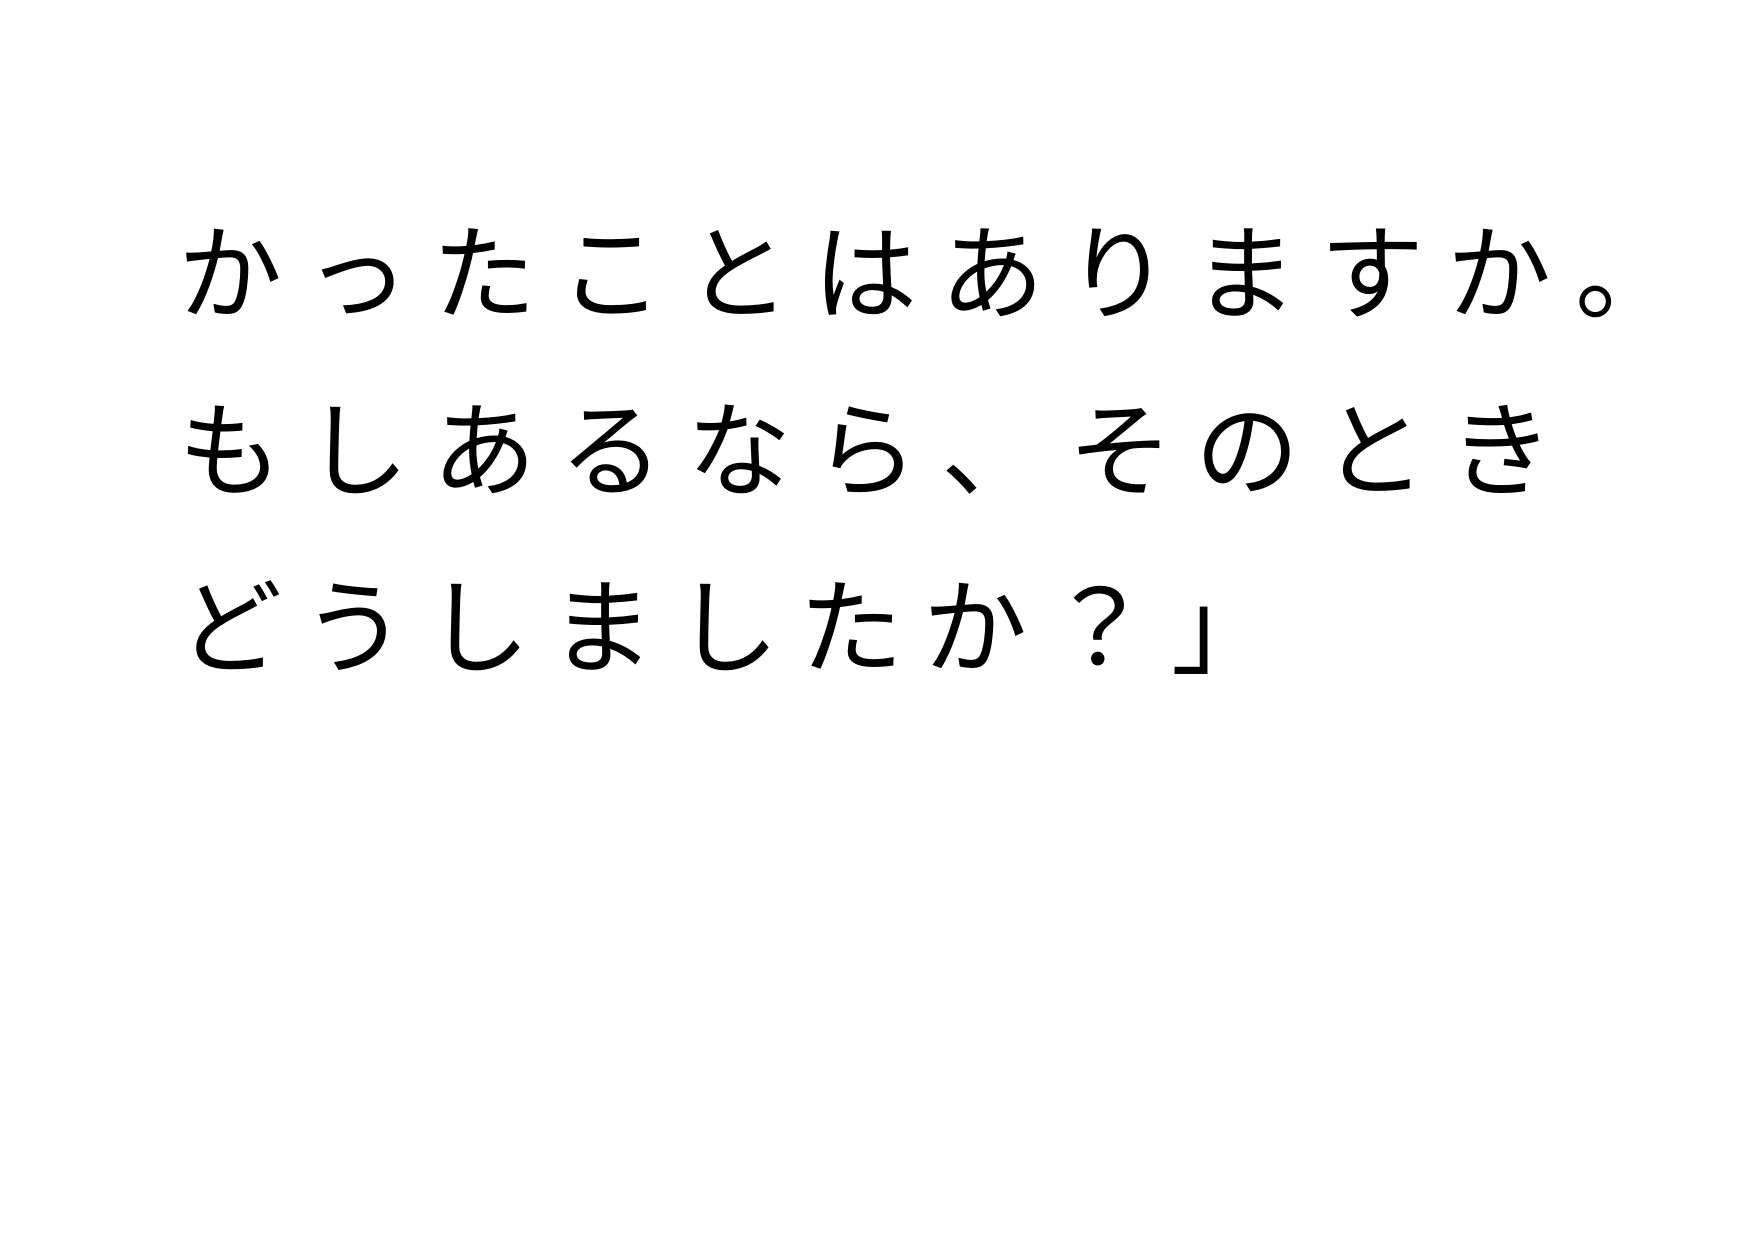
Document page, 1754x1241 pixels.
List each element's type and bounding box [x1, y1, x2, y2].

text [178, 178, 1575, 708]
